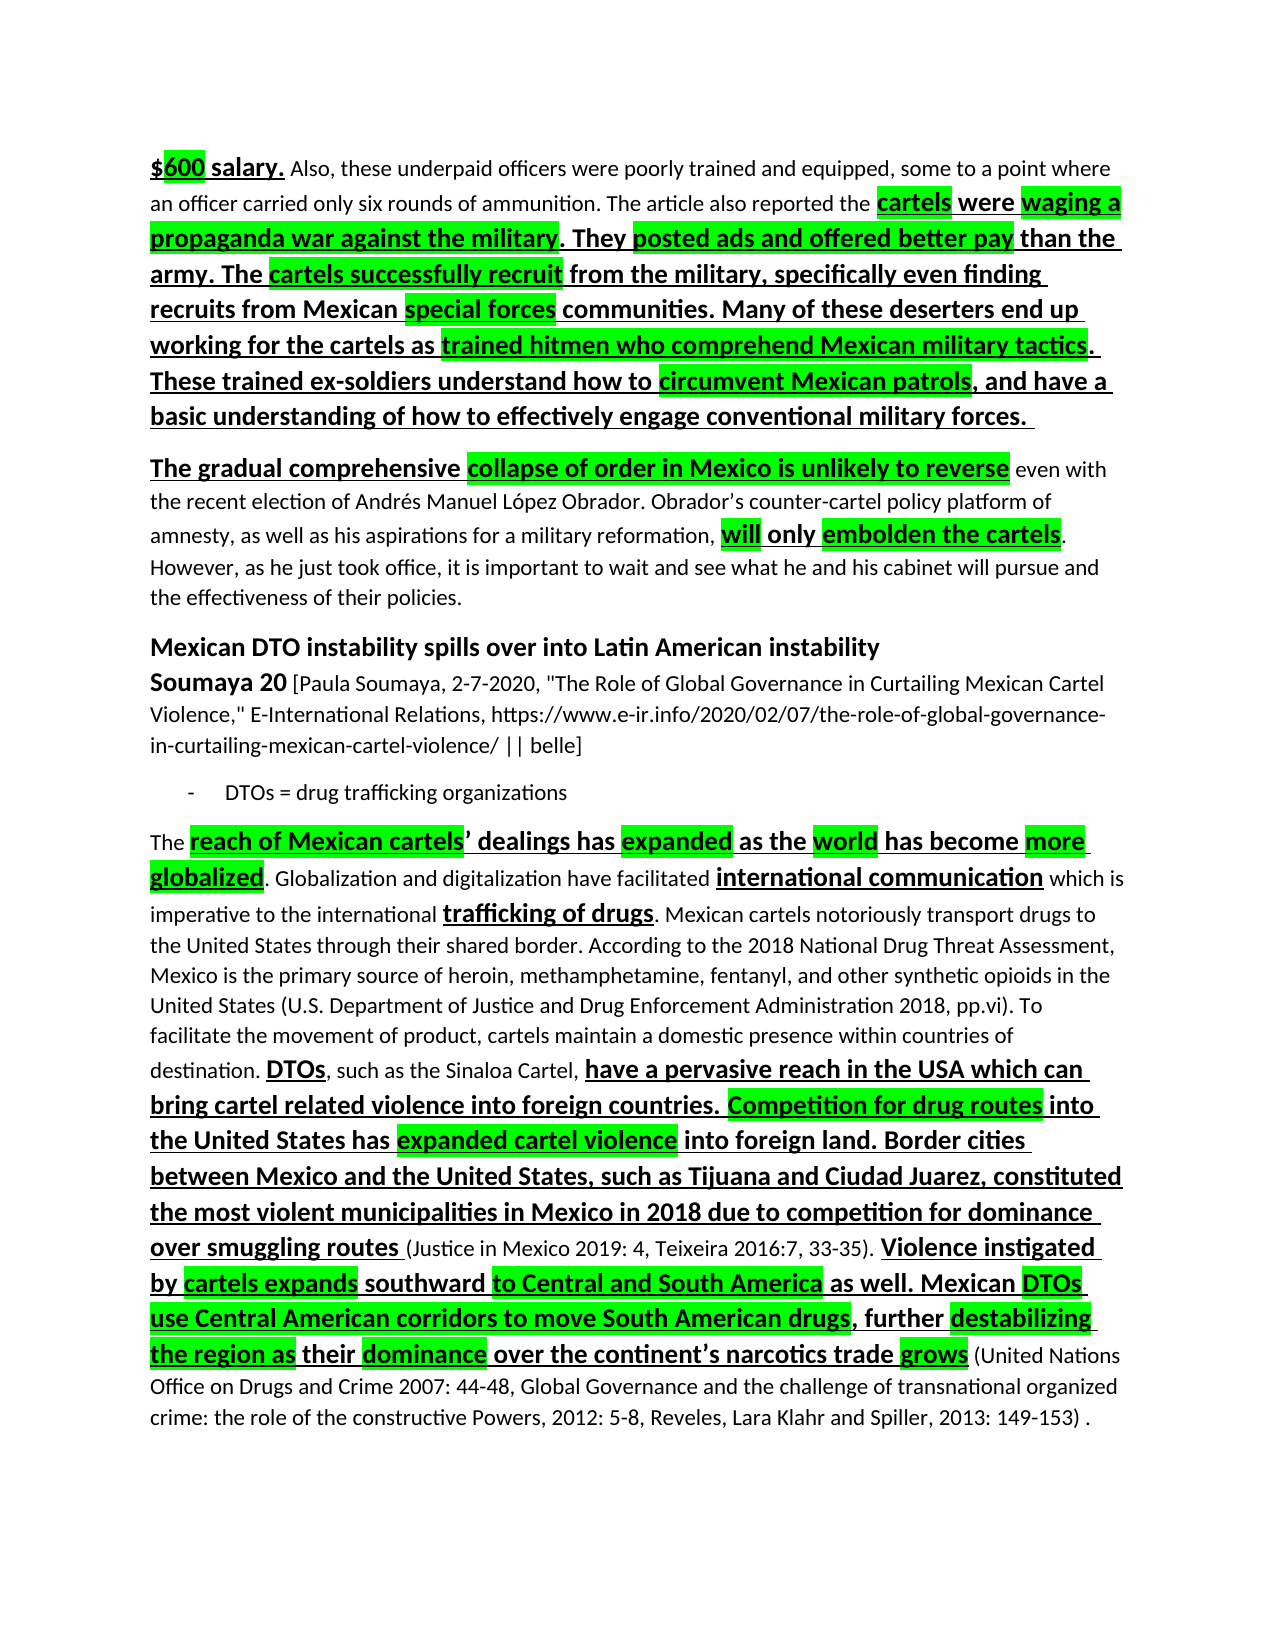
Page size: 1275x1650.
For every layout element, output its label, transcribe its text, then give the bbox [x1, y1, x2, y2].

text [150, 824, 1125, 1431]
text Soumaya 20 [Paula Soumaya, 2-7-2020, "The Role of Global Governance in Curtailing Mexican Cartel Violence," E-International Relations, https://www.e-ir.info/2020/02/07/the-role-of-global-governance-in-curtailing-mexican-cartel-violence/ || belle] [150, 665, 1125, 759]
text The gradual comprehensive collapse of order in Mexico is unlikely to reverse even with the recent election of Andrés Manuel López Obrador. Obrador’s counter-cartel policy platform of amnesty, as well as his aspirations for a military reformation, will only embolden the cartels. However, as he just took office, it is important to wait and see what he and his cabinet will pursue and the effectiveness of their policies. [150, 452, 1125, 611]
list DTOs = drug trafficking organizations [187, 778, 1125, 806]
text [150, 150, 1125, 432]
subtitle Mexican DTO instability spills over into Latin American instability [150, 630, 1125, 663]
